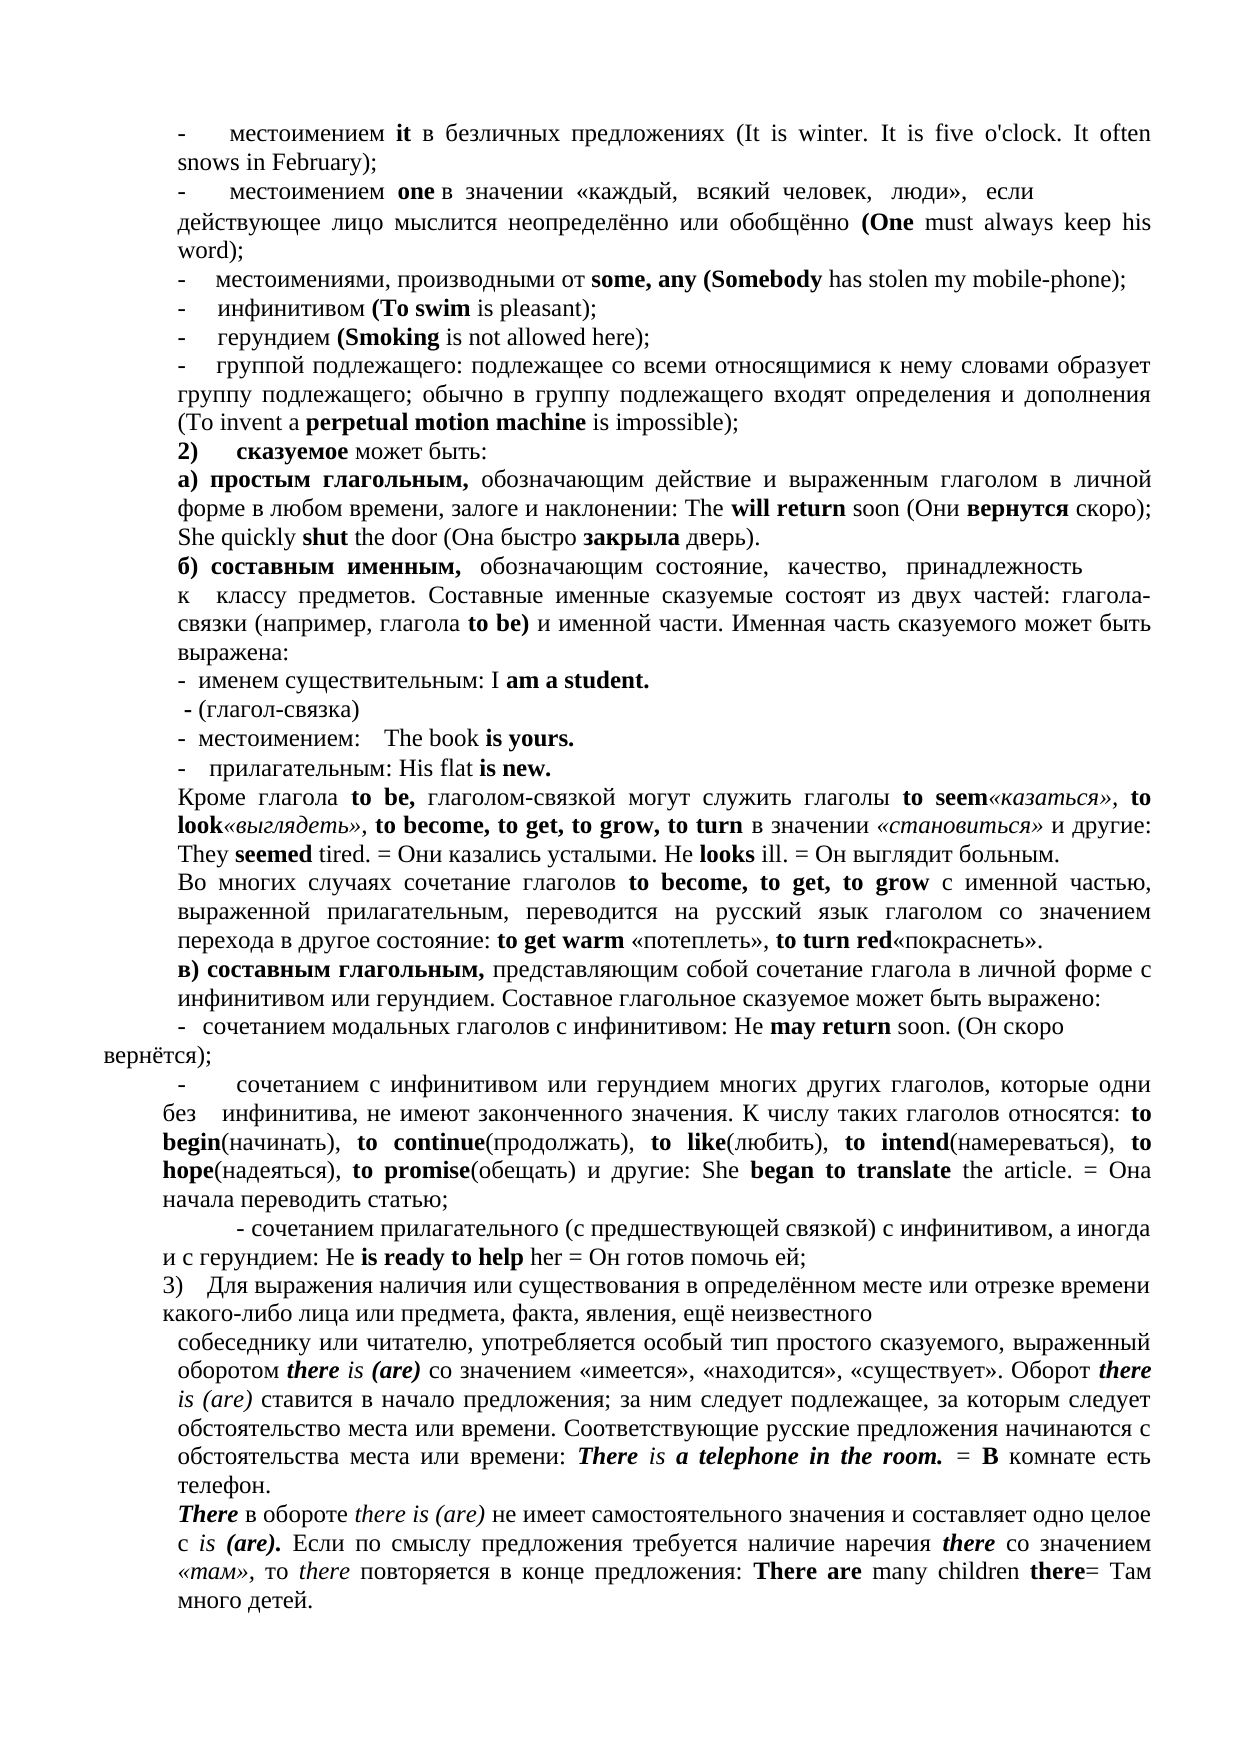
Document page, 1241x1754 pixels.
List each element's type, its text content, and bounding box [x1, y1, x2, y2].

text - местоимением: The book is yours. [177, 723, 1152, 752]
list сочетанием модальных глаголов с инфинитивом: Не may return soon. (Он скоро вернётся); [103, 1012, 1152, 1069]
text собеседнику или читателю, употребляется особый тип простого сказуемого, выраженный оборотом there is (are) со значением «имеется», «находится», «существует». Оборот there is (are) ставится в начало предложения; за ним следует подлежащее, за которым следует обстоятельство места или времени. Соответствующие русские предложения начинаются с обстоятельства места или времени: There is a telephone in the room. = В комнате есть телефон. [177, 1327, 1152, 1498]
text - (глагол-связка) [177, 694, 1152, 723]
text действующее лицо мыслится неопределённо или обобщённо (One must always keep his word); [177, 207, 1152, 264]
text - именем существительным: I am a student. [177, 666, 1152, 694]
list группой подлежащего: подлежащее со всеми относящимися к нему словами образует группу подлежащего; обычно в группу подлежащего входят определения и дополнения (То invent a perpetual motion machine is impossible); [177, 351, 1152, 436]
list сочетанием прилагательного (с предшествующей связкой) с инфинитивом, а иногда и с герундием: Не is ready to help her = Он готов помочь ей; [162, 1213, 1152, 1270]
text Кроме глагола to be, глаголом-связкой могут служить глаголы to seem«казаться», to look«выглядеть», to become, to get, to grow, to turn в значении «становиться» и другие: They seemed tired. = Они казались усталыми. Не looks ill. = Он выглядит больным. [177, 782, 1152, 868]
text Во многих случаях сочетание глаголов to become, to get, to grow с именной частью, выраженной прилагательным, переводится на русский язык глаголом со значением перехода в другое состояние: to get warm «потеплеть», to turn red«покраснеть». [177, 868, 1152, 954]
list прилагательным: His flat is new. [103, 753, 1152, 782]
list местоимением one в значении «каждый, всякий человек, люди», если [103, 176, 1152, 204]
text в) составным глагольным, представляющим собой сочетание глагола в личной форме с инфинитивом или герундием. Составное глагольное сказуемое может быть выражено: [177, 954, 1152, 1012]
text There в обороте there is (are) не имеет самостоятельного значения и составляет одно целое с is (are). Если по смыслу предложения требуется наличие наречия there со значением «там», то there повторяется в конце предложения: There are many children there= Там много детей. [177, 1499, 1152, 1613]
list классу предметов. Составные именные сказуемые состоят из двух частей: глагола-связки (например, глагола to be) и именной части. Именная часть сказуемого может быть выражена: [177, 581, 1152, 666]
list сказуемое может быть: [103, 436, 1152, 465]
text - местоимениями, производными от some, any (Somebody has stolen my mobile-phone); [177, 264, 1152, 293]
list местоимением it в безличных предложениях (It is winter. It is five o'clock. It often snows in February); [177, 118, 1152, 176]
list герундием (Smoking is not allowed here); [103, 322, 1152, 351]
text а) простым глагольным, обозначающим действие и выраженным глаголом в личной форме в любом времени, залоге и наклонении: The will return soon (Они вернутся скоро); She quickly shut the door (Она быстро закрыла дверь). [177, 465, 1152, 551]
list Для выражения наличия или существования в определённом месте или отрезке времени какого-либо лица или предмета, факта, явления, ещё неизвестного [162, 1270, 1152, 1327]
text б) составным именным, обозначающим состояние, качество, принадлежность [177, 551, 1152, 580]
list сочетанием с инфинитивом или герундием многих других глаголов, которые одни без инфинитива, не имеют законченного значения. К числу таких глаголов относятся: to begin(начинать), to continue(продолжать), to like(любить), to intend(намереваться), to hope(надеяться), to promise(обещать) и другие: She began to translate the article. = Она начала переводить статью; [162, 1070, 1152, 1212]
list инфинитивом (То swim is pleasant); [103, 293, 1152, 322]
